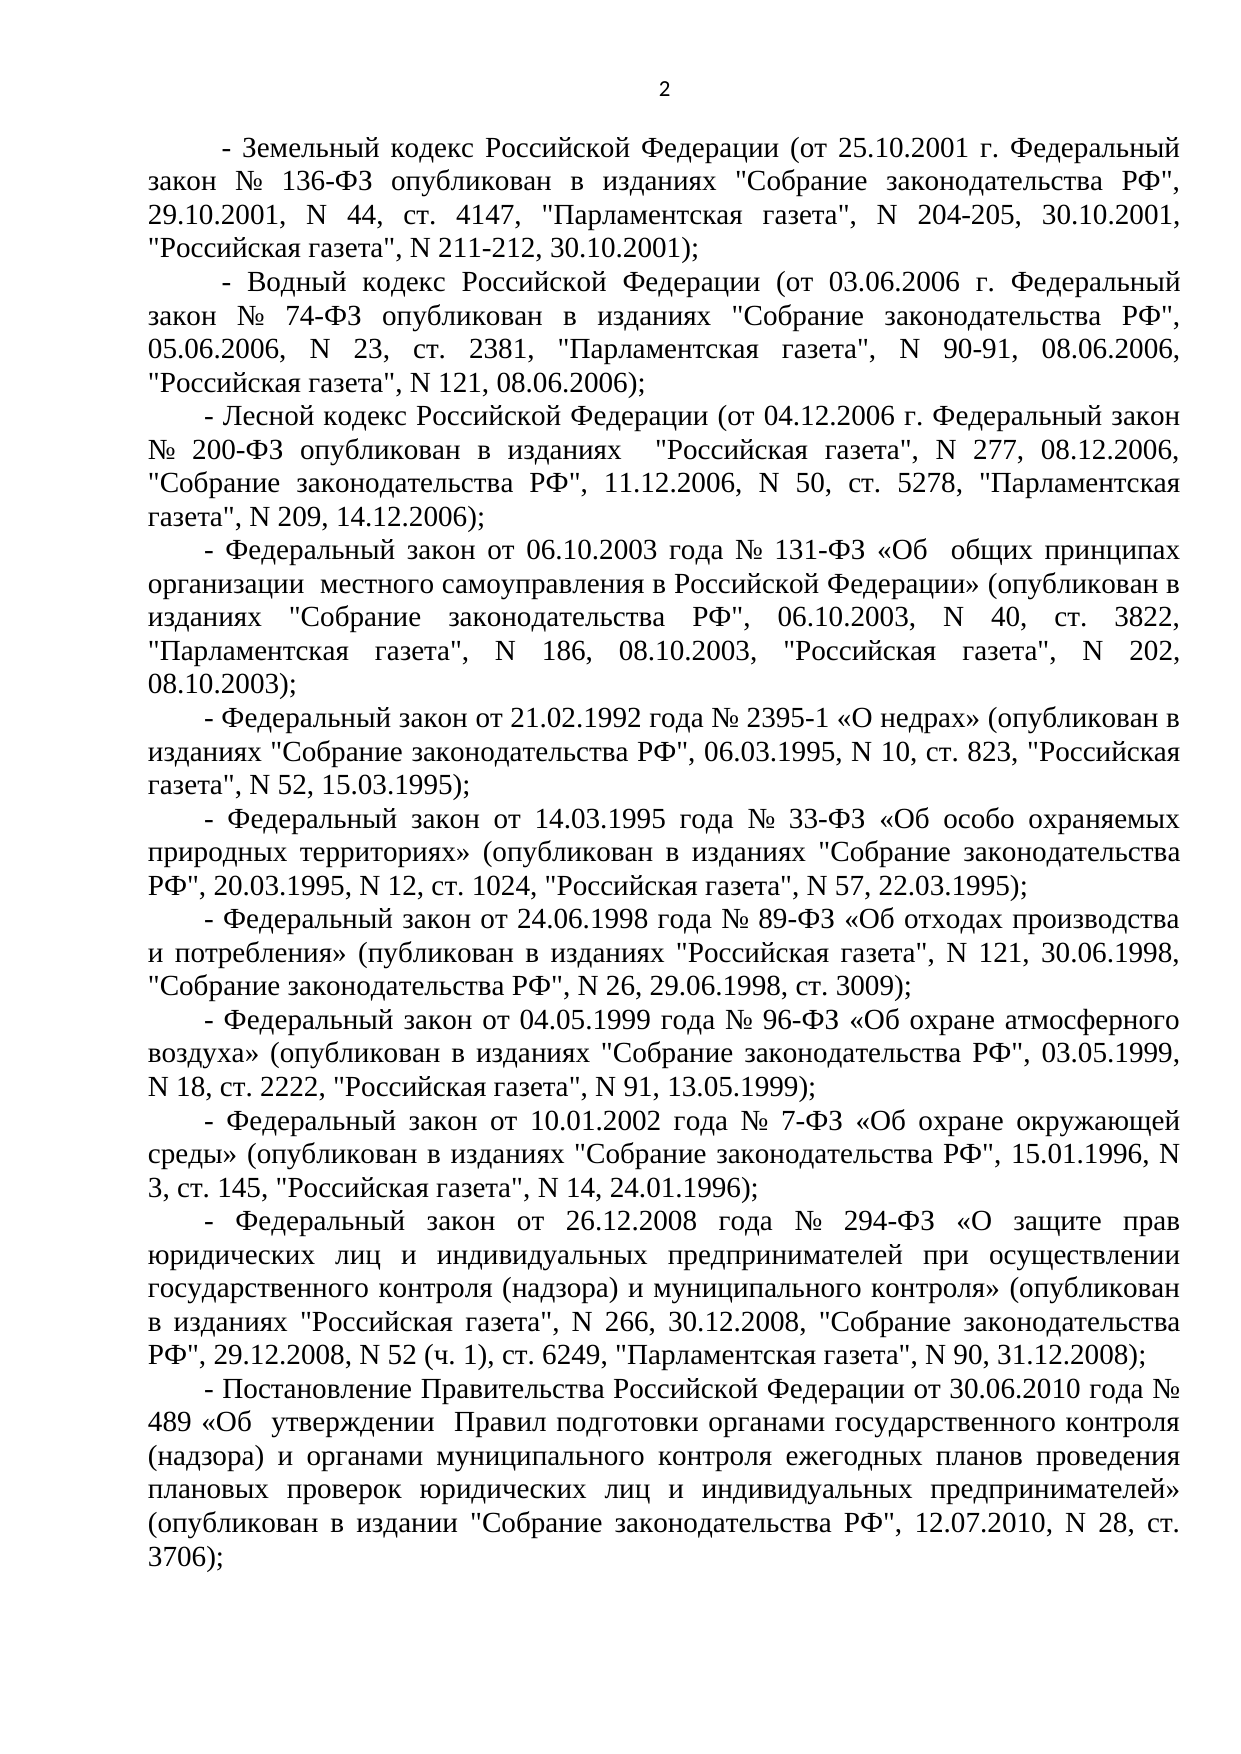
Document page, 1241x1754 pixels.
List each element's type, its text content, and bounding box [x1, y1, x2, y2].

text - Федеральный закон от 04.05.1999 года № 96-ФЗ «Об охране атмосферного воздуха» (опубликован в изданиях "Собрание законодательства РФ", 03.05.1999, N 18, ст. 2222, "Российская газета", N 91, 13.05.1999); [148, 1002, 1181, 1103]
text - Федеральный закон от 24.06.1998 года № 89-ФЗ «Об отходах производства и потребления» (публикован в изданиях "Российская газета", N 121, 30.06.1998, "Собрание законодательства РФ", N 26, 29.06.1998, ст. 3009); [148, 901, 1181, 1002]
text - Федеральный закон от 14.03.1995 года № 33-ФЗ «Об особо охраняемых природных территориях» (опубликован в изданиях "Собрание законодательства РФ", 20.03.1995, N 12, ст. 1024, "Российская газета", N 57, 22.03.1995); [148, 801, 1181, 901]
text - Земельный кодекс Российской Федерации (от 25.10.2001 г. Федеральный закон № 136-ФЗ опубликован в изданиях "Собрание законодательства РФ", 29.10.2001, N 44, ст. 4147, "Парламентская газета", N 204-205, 30.10.2001, "Российская газета", N 211-212, 30.10.2001); [148, 130, 1181, 264]
text - Постановление Правительства Российской Федерации от 30.06.2010 года № 489 «Об утверждении Правил подготовки органами государственного контроля (надзора) и органами муниципального контроля ежегодных планов проведения плановых проверок юридических лиц и индивидуальных предпринимателей» (опубликован в издании "Собрание законодательства РФ", 12.07.2010, N 28, ст. 3706); [148, 1371, 1181, 1572]
text - Федеральный закон от 06.10.2003 года № 131-ФЗ «Об общих принципах организации местного самоуправления в Российской Федерации» (опубликован в изданиях "Собрание законодательства РФ", 06.10.2003, N 40, ст. 3822, "Парламентская газета", N 186, 08.10.2003, "Российская газета", N 202, 08.10.2003); [148, 532, 1181, 700]
text - Федеральный закон от 26.12.2008 года № 294-ФЗ «О защите прав юридических лиц и индивидуальных предпринимателей при осуществлении государственного контроля (надзора) и муниципального контроля» (опубликован в изданиях "Российская газета", N 266, 30.12.2008, "Собрание законодательства РФ", 29.12.2008, N 52 (ч. 1), ст. 6249, "Парламентская газета", N 90, 31.12.2008); [148, 1203, 1181, 1371]
text - Федеральный закон от 21.02.1992 года № 2395-1 «О недрах» (опубликован в изданиях "Собрание законодательства РФ", 06.03.1995, N 10, ст. 823, "Российская газета", N 52, 15.03.1995); [148, 700, 1181, 801]
text - Лесной кодекс Российской Федерации (от 04.12.2006 г. Федеральный закон № 200-ФЗ опубликован в изданиях "Российская газета", N 277, 08.12.2006, "Собрание законодательства РФ", 11.12.2006, N 50, ст. 5278, "Парламентская газета", N 209, 14.12.2006); [148, 398, 1181, 532]
text - Федеральный закон от 10.01.2002 года № 7-ФЗ «Об охране окружающей среды» (опубликован в изданиях "Собрание законодательства РФ", 15.01.1996, N 3, ст. 145, "Российская газета", N 14, 24.01.1996); [148, 1103, 1181, 1203]
text - Водный кодекс Российской Федерации (от 03.06.2006 г. Федеральный закон № 74-ФЗ опубликован в изданиях "Собрание законодательства РФ", 05.06.2006, N 23, ст. 2381, "Парламентская газета", N 90-91, 08.06.2006, "Российская газета", N 121, 08.06.2006); [148, 264, 1181, 398]
